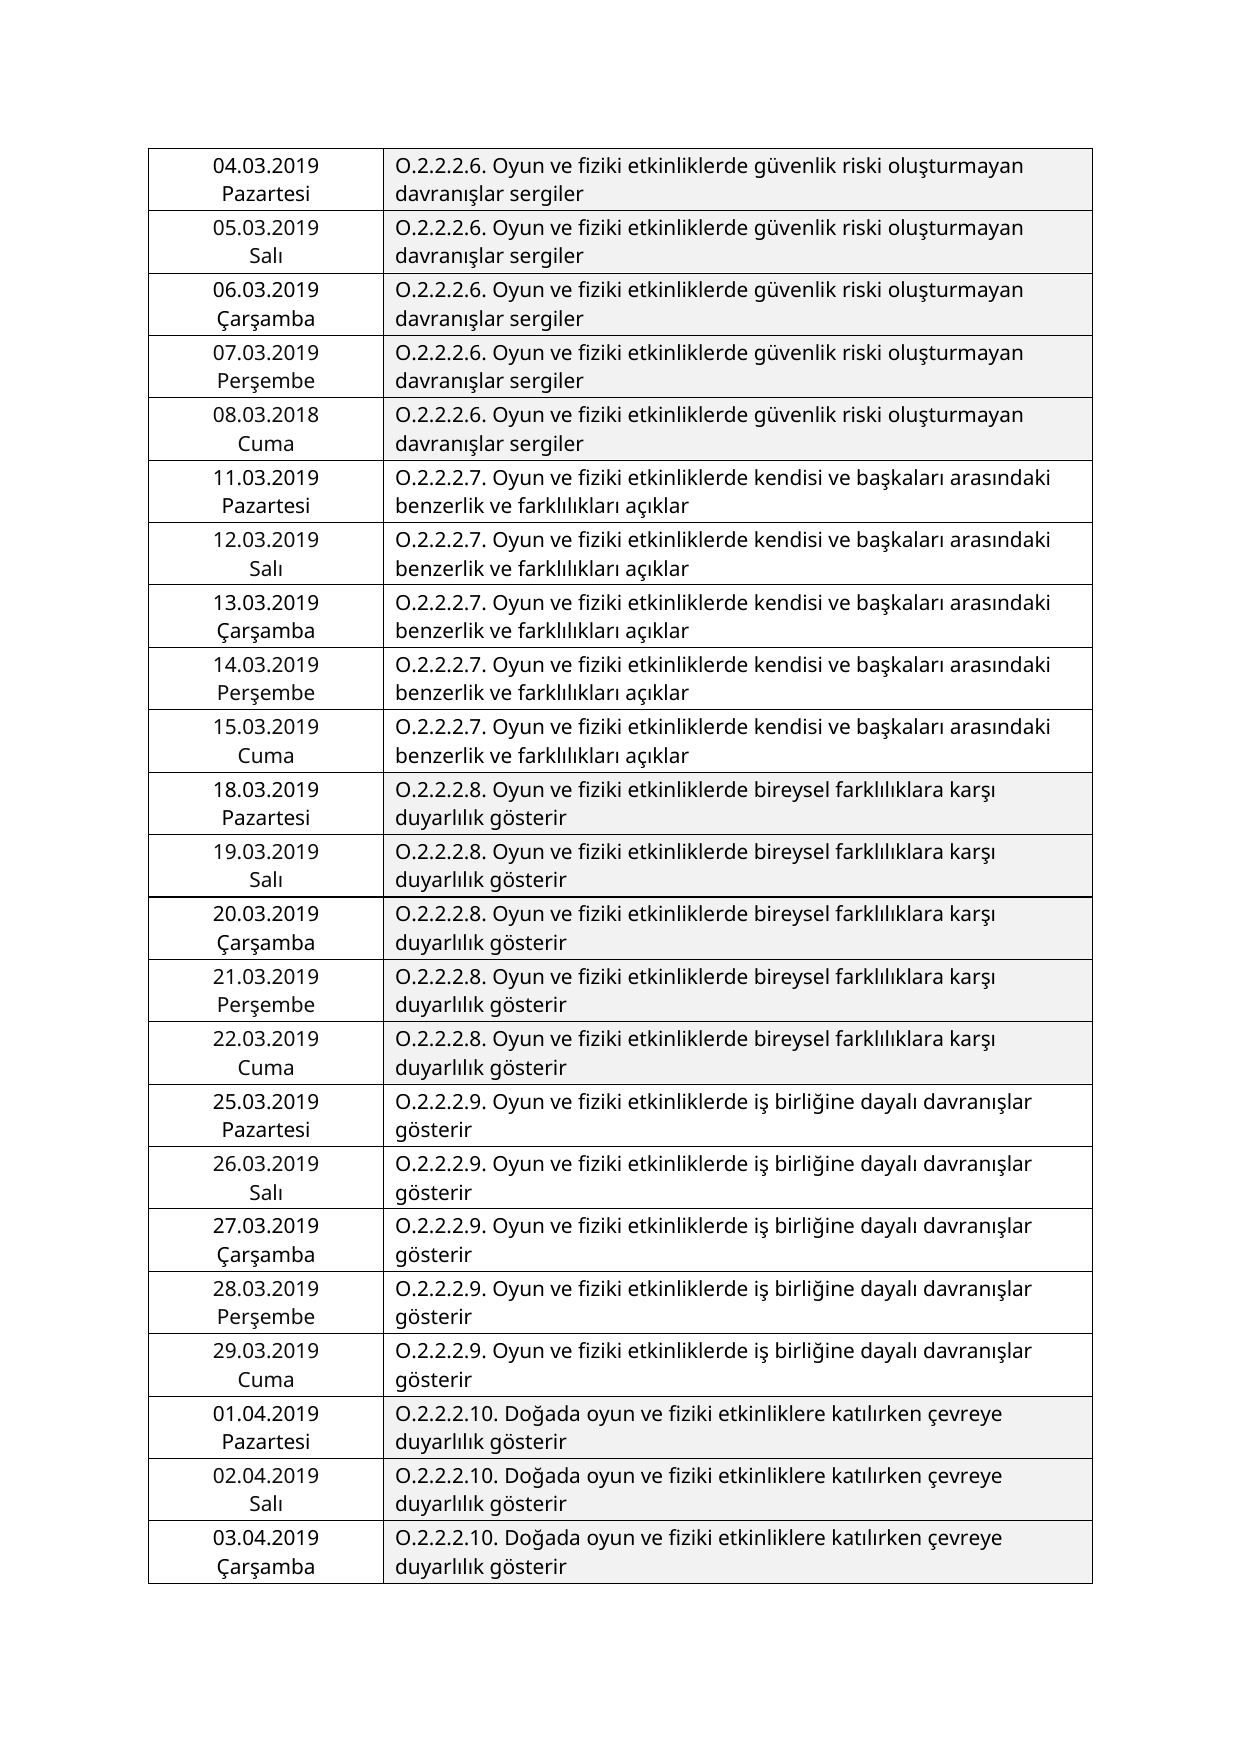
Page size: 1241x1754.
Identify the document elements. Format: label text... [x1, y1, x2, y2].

table_cell 13.03.2019 Çarşamba [149, 585, 383, 647]
table_cell 11.03.2019 Pazartesi [149, 461, 383, 522]
table_cell O.2.2.2.10. Doğada oyun ve fiziki etkinliklere katılırken çevreye duyarlılık gösterir [384, 1397, 1092, 1458]
table_cell O.2.2.2.9. Oyun ve fiziki etkinliklerde iş birliğine dayalı davranışlar gösterir [384, 1209, 1092, 1271]
table_cell 14.03.2019 Perşembe [149, 648, 383, 709]
table_cell O.2.2.2.8. Oyun ve fiziki etkinliklerde bireysel farklılıklara karşı duyarlılık gösterir [384, 835, 1092, 896]
table_cell 01.04.2019 Pazartesi [149, 1397, 383, 1458]
table_cell O.2.2.2.8. Oyun ve fiziki etkinliklerde bireysel farklılıklara karşı duyarlılık gösterir [384, 960, 1092, 1021]
table_cell O.2.2.2.8. Oyun ve fiziki etkinliklerde bireysel farklılıklara karşı duyarlılık gösterir [384, 1022, 1092, 1083]
table_cell 03.04.2019 Çarşamba [149, 1521, 383, 1583]
table_cell O.2.2.2.7. Oyun ve fiziki etkinliklerde kendisi ve başkaları arasındaki benzerlik ve farklılıkları açıklar [384, 648, 1092, 709]
table_cell O.2.2.2.8. Oyun ve fiziki etkinliklerde bireysel farklılıklara karşı duyarlılık gösterir [384, 898, 1092, 959]
table_cell O.2.2.2.7. Oyun ve fiziki etkinliklerde kendisi ve başkaları arasındaki benzerlik ve farklılıkları açıklar [384, 461, 1092, 522]
table_cell 27.03.2019 Çarşamba [149, 1209, 383, 1271]
table_cell O.2.2.2.9. Oyun ve fiziki etkinliklerde iş birliğine dayalı davranışlar gösterir [384, 1147, 1092, 1208]
table_cell 21.03.2019 Perşembe [149, 960, 383, 1021]
table_cell 04.03.2019 Pazartesi [149, 149, 383, 210]
table_cell 20.03.2019 Çarşamba [149, 898, 383, 959]
table_cell 02.04.2019 Salı [149, 1459, 383, 1520]
table_cell 15.03.2019 Cuma [149, 710, 383, 772]
table_cell O.2.2.2.9. Oyun ve fiziki etkinliklerde iş birliğine dayalı davranışlar gösterir [384, 1272, 1092, 1333]
table_cell O.2.2.2.6. Oyun ve fiziki etkinliklerde güvenlik riski oluşturmayan davranışlar sergiler [384, 398, 1092, 459]
table_cell 06.03.2019 Çarşamba [149, 274, 383, 335]
table_cell O.2.2.2.7. Oyun ve fiziki etkinliklerde kendisi ve başkaları arasındaki benzerlik ve farklılıkları açıklar [384, 523, 1092, 584]
table_cell 07.03.2019 Perşembe [149, 336, 383, 397]
table_cell O.2.2.2.6. Oyun ve fiziki etkinliklerde güvenlik riski oluşturmayan davranışlar sergiler [384, 149, 1092, 210]
table_cell 28.03.2019 Perşembe [149, 1272, 383, 1333]
table_cell O.2.2.2.8. Oyun ve fiziki etkinliklerde bireysel farklılıklara karşı duyarlılık gösterir [384, 773, 1092, 834]
table_cell 12.03.2019 Salı [149, 523, 383, 584]
table_cell O.2.2.2.6. Oyun ve fiziki etkinliklerde güvenlik riski oluşturmayan davranışlar sergiler [384, 336, 1092, 397]
table_cell 25.03.2019 Pazartesi [149, 1085, 383, 1146]
table_cell 22.03.2019 Cuma [149, 1022, 383, 1083]
table_cell 29.03.2019 Cuma [149, 1334, 383, 1396]
table_cell 05.03.2019 Salı [149, 211, 383, 272]
table_cell O.2.2.2.9. Oyun ve fiziki etkinliklerde iş birliğine dayalı davranışlar gösterir [384, 1085, 1092, 1146]
table_cell O.2.2.2.9. Oyun ve fiziki etkinliklerde iş birliğine dayalı davranışlar gösterir [384, 1334, 1092, 1396]
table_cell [384, 1459, 1092, 1520]
table_cell O.2.2.2.6. Oyun ve fiziki etkinliklerde güvenlik riski oluşturmayan davranışlar sergiler [384, 274, 1092, 335]
table_cell 26.03.2019 Salı [149, 1147, 383, 1208]
table_cell O.2.2.2.7. Oyun ve fiziki etkinliklerde kendisi ve başkaları arasındaki benzerlik ve farklılıkları açıklar [384, 710, 1092, 772]
table_cell 08.03.2018 Cuma [149, 398, 383, 459]
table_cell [384, 1521, 1092, 1583]
table_cell O.2.2.2.6. Oyun ve fiziki etkinliklerde güvenlik riski oluşturmayan davranışlar sergiler [384, 211, 1092, 272]
table_cell 19.03.2019 Salı [149, 835, 383, 896]
table_cell 18.03.2019 Pazartesi [149, 773, 383, 834]
table_cell O.2.2.2.7. Oyun ve fiziki etkinliklerde kendisi ve başkaları arasındaki benzerlik ve farklılıkları açıklar [384, 585, 1092, 647]
